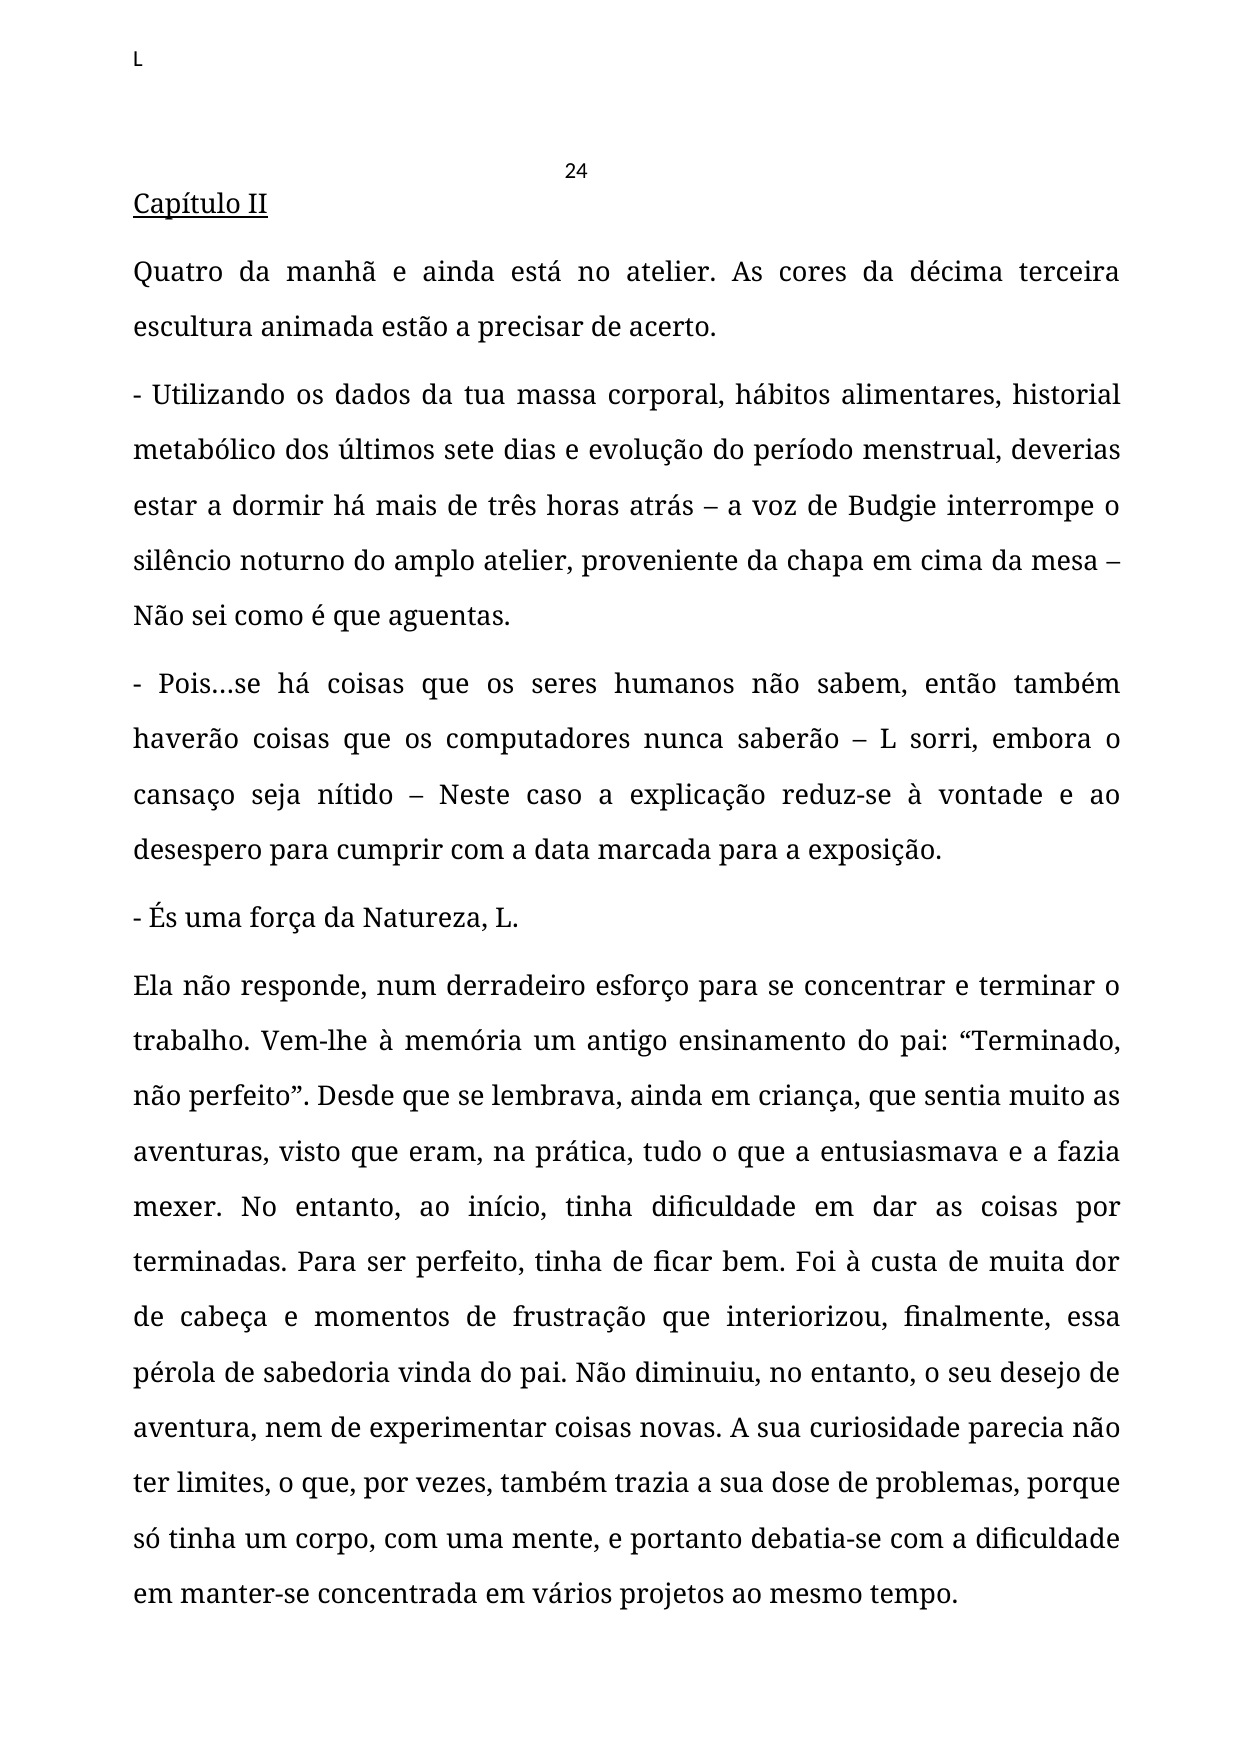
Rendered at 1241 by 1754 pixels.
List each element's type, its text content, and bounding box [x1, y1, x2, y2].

text Quatro da manhã e ainda está no atelier. As cores da décima terceira escultura animada estão a precisar de acerto. [133, 252, 1122, 344]
text - Pois…se há coisas que os seres humanos não sabem, então também haverão coisas que os computadores nunca saberão – L sorri, embora o cansaço seja nítido – Neste caso a explicação reduz-se à vontade e ao desespero para cumprir com a data marcada para a exposição. [133, 664, 1122, 867]
text - Utilizando os dados da tua massa corporal, hábitos alimentares, historial metabólico dos últimos sete dias e evolução do período menstrual, deverias estar a dormir há mais de três horas atrás – a voz de Budgie interrompe o silêncio noturno do amplo atelier, proveniente da chapa em cima da mesa – Não sei como é que aguentas. [133, 375, 1122, 633]
text - És uma força da Natureza, L. [133, 898, 1122, 935]
text Ela não responde, num derradeiro esforço para se concentrar e terminar o trabalho. Vem-lhe à memória um antigo ensinamento do pai: “Terminado, não perfeito”. Desde que se lembrava, ainda em criança, que sentia muito as aventuras, visto que eram, na prática, tudo o que a entusiasmava e a fazia mexer. No entanto, ao início, tinha dificuldade em dar as coisas por terminadas. Para ser perfeito, tinha de ficar bem. Foi à custa de muita dor de cabeça e momentos de frustração que interiorizou, finalmente, essa pérola de sabedoria vinda do pai. Não diminuiu, no entanto, o seu desejo de aventura, nem de experimentar coisas novas. A sua curiosidade parecia não ter limites, o que, por vezes, também trazia a sua dose de problemas, porque só tinha um corpo, com uma mente, e portanto debatia-se com a dificuldade em manter-se concentrada em vários projetos ao mesmo tempo. [133, 966, 1122, 1611]
text Capítulo II [133, 184, 1122, 221]
